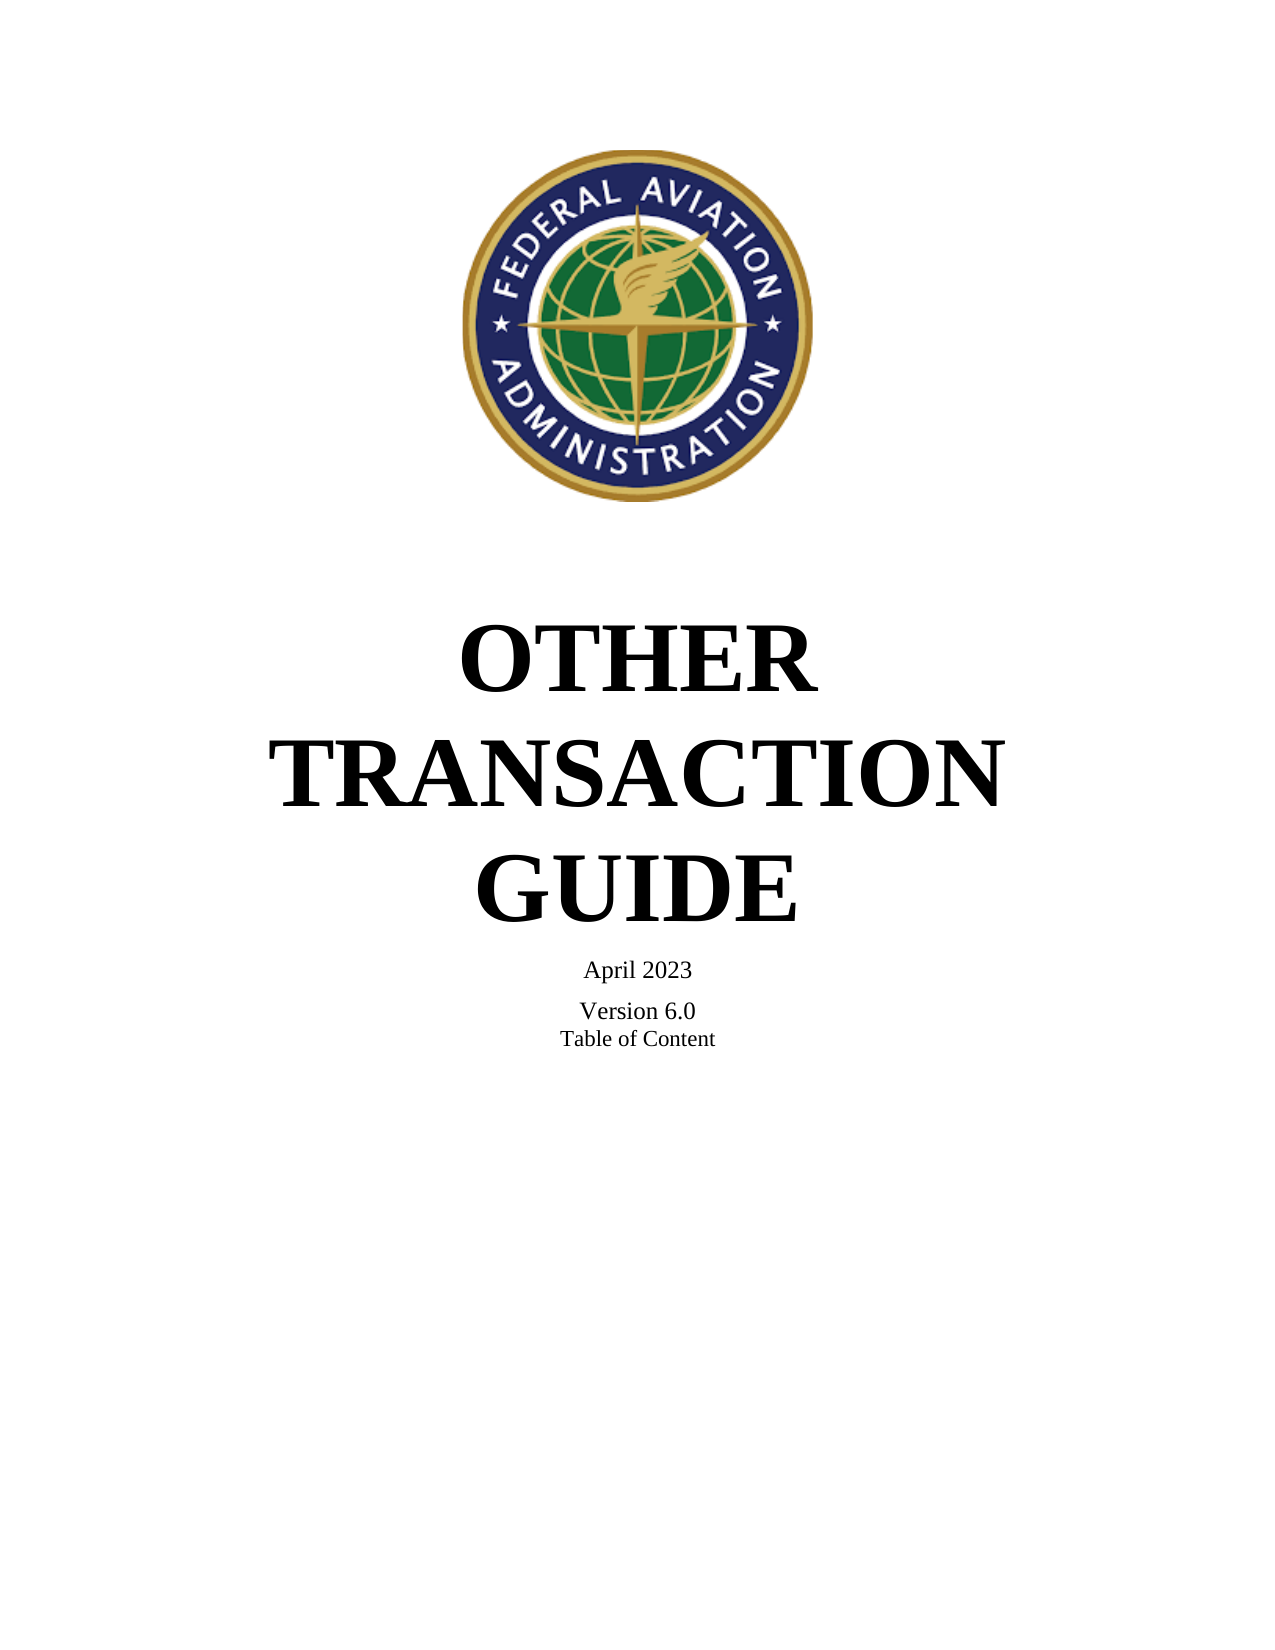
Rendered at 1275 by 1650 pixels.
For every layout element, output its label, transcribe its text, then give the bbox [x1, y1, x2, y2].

text April 2023 [232, 955, 1043, 984]
text Version 6.0 [232, 996, 1043, 1025]
text OTHER TRANSACTION GUIDE [268, 598, 1007, 943]
picture [462, 150, 813, 502]
